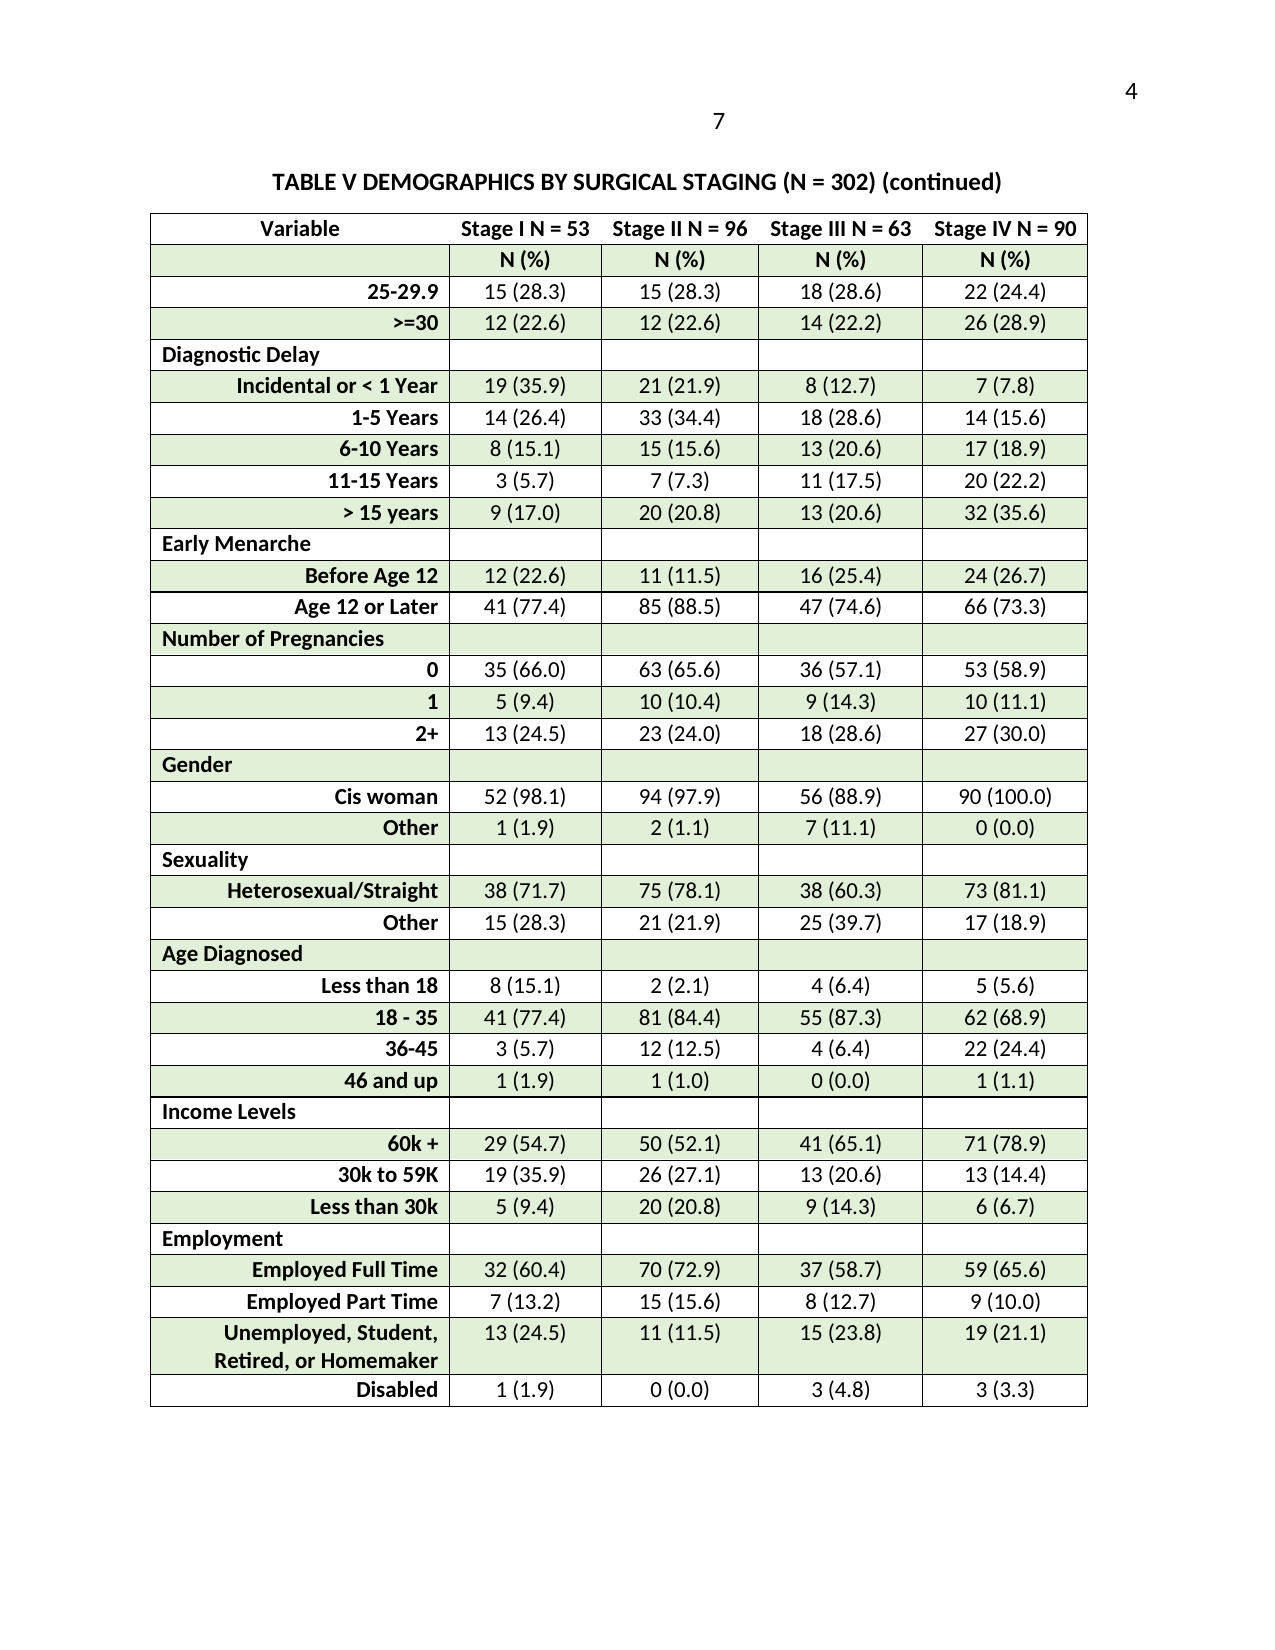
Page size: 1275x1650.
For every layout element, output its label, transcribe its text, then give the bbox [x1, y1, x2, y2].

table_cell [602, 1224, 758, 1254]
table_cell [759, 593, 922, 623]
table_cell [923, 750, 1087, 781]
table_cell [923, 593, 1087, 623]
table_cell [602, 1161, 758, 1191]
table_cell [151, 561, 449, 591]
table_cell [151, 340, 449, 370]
text TABLE V DEMOGRAPHICS BY SURGICAL STAGING (N = 302) (continued) [150, 167, 1125, 197]
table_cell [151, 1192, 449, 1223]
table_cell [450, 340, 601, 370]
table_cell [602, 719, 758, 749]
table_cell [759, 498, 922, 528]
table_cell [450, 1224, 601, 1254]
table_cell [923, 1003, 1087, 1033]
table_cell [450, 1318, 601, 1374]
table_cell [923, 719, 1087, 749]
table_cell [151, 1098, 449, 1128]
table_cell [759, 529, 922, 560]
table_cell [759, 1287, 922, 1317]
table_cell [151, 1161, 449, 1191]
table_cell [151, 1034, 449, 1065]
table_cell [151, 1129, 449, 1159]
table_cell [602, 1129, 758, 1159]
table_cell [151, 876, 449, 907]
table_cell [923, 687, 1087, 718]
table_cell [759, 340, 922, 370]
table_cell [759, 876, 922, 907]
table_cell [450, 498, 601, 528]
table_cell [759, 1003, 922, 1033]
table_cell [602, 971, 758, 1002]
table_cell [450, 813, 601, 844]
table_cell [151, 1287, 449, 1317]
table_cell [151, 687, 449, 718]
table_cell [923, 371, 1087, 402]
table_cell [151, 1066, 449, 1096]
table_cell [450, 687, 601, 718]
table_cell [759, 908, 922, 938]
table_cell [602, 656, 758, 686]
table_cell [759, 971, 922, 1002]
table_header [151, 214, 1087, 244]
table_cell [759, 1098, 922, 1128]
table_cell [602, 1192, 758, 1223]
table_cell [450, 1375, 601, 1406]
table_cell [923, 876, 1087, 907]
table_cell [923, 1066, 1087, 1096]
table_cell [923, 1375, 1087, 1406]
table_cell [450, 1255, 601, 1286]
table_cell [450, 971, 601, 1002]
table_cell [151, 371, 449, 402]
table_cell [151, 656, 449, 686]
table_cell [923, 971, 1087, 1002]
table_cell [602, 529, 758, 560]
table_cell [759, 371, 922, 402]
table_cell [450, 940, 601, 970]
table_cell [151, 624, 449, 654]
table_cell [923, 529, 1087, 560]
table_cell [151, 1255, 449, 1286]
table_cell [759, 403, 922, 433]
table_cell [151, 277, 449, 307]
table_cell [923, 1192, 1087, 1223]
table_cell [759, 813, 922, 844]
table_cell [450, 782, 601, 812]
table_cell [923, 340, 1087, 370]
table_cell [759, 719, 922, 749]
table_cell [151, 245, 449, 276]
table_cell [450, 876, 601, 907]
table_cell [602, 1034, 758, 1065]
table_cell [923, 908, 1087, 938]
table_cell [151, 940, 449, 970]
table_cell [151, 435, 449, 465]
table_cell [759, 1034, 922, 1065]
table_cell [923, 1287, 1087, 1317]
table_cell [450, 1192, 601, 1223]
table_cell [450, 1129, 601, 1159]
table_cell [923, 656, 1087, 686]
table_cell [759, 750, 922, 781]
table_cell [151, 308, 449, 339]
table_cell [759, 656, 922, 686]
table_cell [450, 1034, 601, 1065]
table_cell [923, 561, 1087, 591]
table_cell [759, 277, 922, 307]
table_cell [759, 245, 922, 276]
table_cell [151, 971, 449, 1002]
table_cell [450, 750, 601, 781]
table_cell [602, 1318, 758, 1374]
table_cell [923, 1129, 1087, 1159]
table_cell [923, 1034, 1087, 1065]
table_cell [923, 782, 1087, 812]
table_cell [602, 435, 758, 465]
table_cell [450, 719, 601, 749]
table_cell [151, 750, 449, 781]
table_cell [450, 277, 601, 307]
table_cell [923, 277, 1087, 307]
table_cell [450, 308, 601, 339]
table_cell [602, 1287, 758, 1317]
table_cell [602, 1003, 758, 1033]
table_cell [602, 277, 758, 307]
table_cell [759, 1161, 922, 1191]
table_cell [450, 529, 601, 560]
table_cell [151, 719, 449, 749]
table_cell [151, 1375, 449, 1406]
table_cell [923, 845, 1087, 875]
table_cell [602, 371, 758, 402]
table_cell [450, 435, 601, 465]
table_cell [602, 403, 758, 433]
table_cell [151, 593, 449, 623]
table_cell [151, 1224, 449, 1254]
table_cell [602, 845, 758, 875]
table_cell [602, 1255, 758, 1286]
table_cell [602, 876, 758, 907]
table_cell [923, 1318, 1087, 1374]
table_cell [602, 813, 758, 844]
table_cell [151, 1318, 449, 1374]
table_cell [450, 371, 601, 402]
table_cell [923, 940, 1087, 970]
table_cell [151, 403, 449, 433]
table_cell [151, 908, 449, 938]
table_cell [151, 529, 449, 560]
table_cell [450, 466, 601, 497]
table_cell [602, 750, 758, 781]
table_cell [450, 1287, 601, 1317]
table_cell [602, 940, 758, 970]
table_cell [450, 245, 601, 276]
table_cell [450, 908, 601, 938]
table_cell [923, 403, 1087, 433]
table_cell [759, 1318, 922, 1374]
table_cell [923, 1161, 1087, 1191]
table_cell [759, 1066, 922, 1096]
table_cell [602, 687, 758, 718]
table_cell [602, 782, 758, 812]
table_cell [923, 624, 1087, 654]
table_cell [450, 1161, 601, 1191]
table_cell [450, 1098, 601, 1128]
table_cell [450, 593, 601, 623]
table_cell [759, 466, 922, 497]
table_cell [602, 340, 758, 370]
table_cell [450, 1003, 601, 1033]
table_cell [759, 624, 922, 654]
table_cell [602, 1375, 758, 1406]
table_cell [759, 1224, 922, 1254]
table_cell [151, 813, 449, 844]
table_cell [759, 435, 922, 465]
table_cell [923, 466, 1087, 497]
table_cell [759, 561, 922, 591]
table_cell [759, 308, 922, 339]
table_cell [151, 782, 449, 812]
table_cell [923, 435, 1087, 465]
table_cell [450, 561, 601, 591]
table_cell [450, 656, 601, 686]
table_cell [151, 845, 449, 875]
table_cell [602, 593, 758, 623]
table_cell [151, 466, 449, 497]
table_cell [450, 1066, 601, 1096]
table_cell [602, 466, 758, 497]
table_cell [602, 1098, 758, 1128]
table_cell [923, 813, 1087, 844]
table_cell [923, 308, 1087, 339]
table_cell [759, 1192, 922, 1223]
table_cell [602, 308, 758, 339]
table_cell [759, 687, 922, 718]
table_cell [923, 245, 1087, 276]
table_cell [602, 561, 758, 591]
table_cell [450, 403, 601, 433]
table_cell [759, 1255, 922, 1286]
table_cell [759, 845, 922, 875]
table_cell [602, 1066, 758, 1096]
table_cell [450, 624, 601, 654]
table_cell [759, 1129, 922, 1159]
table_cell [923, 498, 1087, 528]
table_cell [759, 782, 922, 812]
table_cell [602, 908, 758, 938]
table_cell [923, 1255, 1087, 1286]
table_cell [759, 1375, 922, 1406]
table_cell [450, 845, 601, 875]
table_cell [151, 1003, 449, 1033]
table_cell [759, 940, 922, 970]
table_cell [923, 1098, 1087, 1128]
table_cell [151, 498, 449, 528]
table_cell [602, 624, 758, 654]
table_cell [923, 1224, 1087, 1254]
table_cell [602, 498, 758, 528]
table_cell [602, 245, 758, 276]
